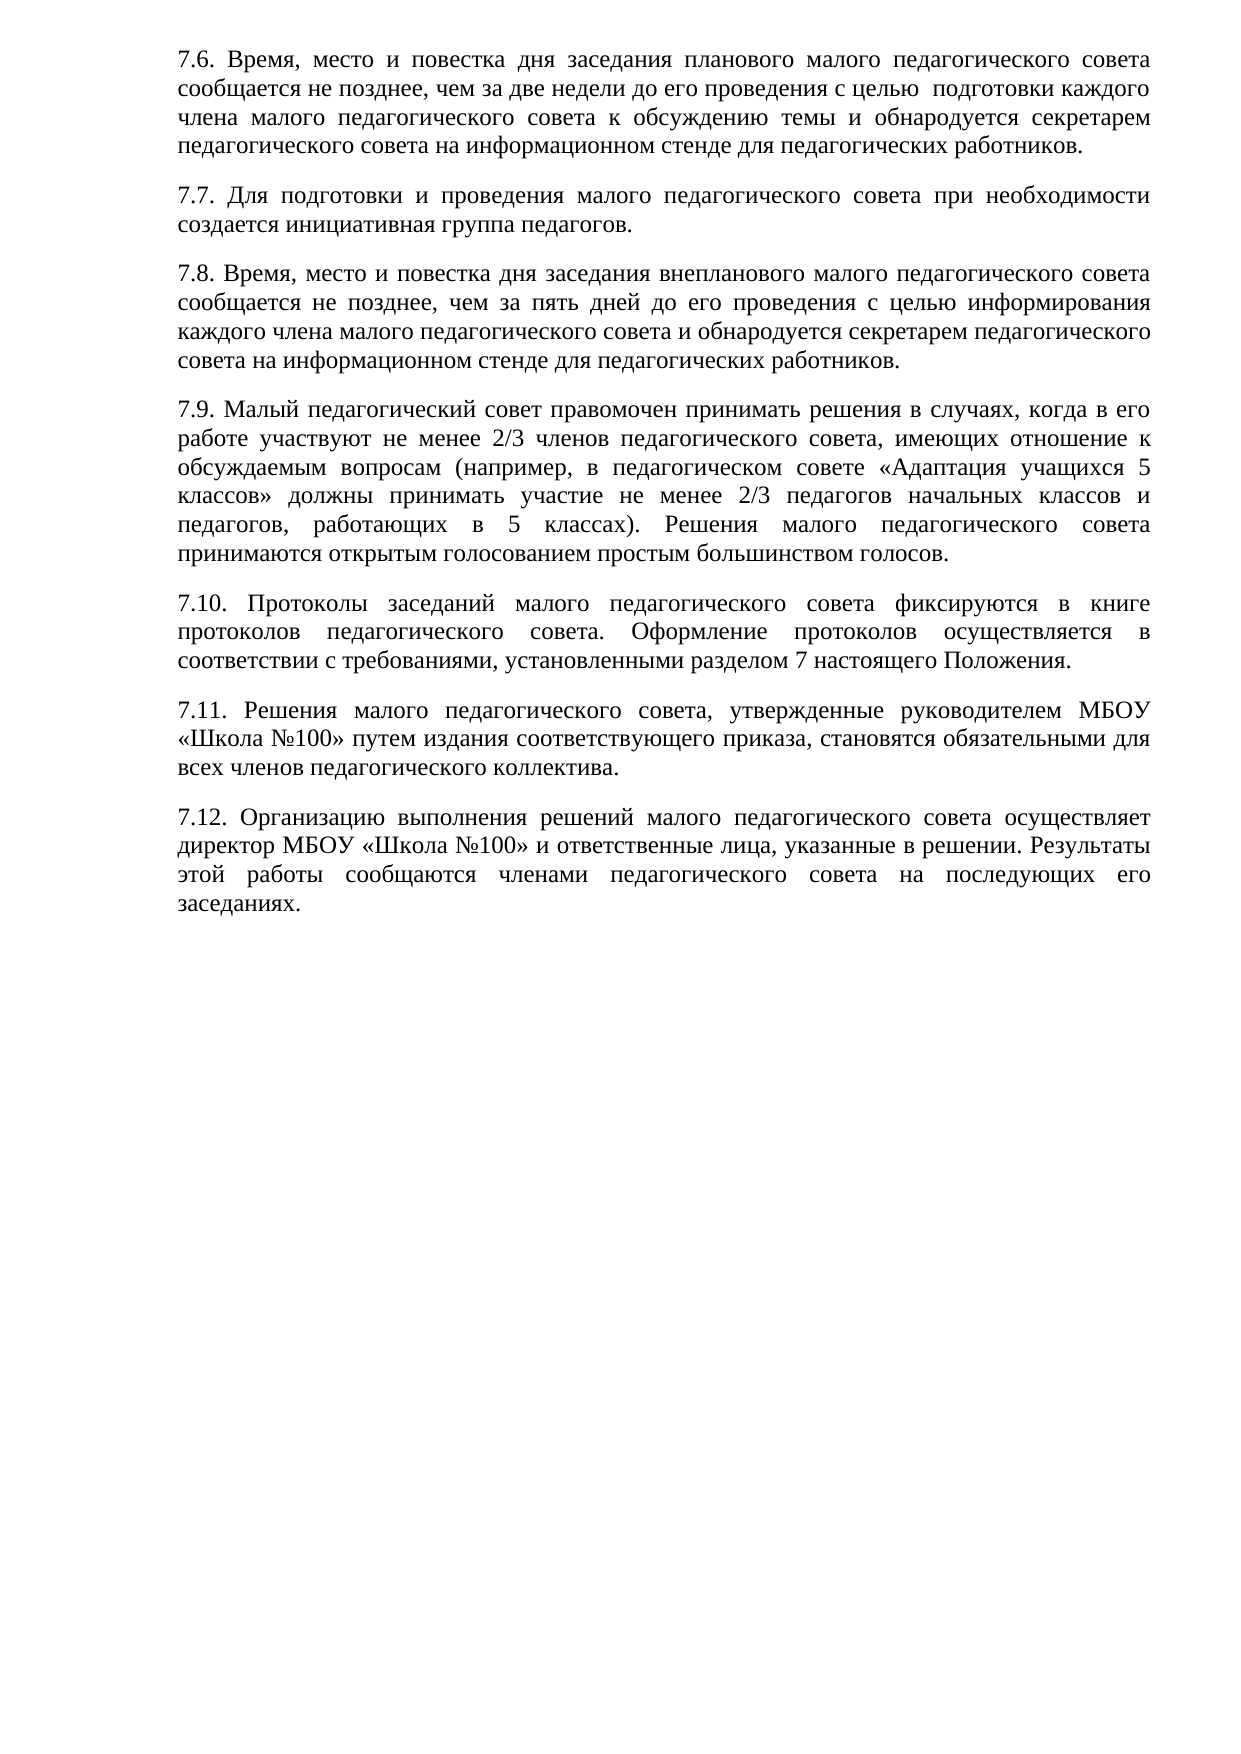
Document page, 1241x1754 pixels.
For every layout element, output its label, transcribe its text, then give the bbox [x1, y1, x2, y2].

text 7.12. Организацию выполнения решений малого педагогического совета осуществляет директор МБОУ «Школа №100» и ответственные лица, указанные в решении. Результаты этой работы сообщаются членами педагогического совета на последующих его заседаниях. [177, 802, 1152, 917]
text 7.7. Для подготовки и проведения малого педагогического совета при необходимости создается инициативная группа педагогов. [177, 180, 1152, 238]
text 7.9. Малый педагогический совет правомочен принимать решения в случаях, когда в его работе участвуют не менее 2/3 членов педагогического совета, имеющих отношение к обсуждаемым вопросам (например, в педагогическом совете «Адаптация учащихся 5 классов» должны принимать участие не менее 2/3 педагогов начальных классов и педагогов, работающих в 5 классах). Решения малого педагогического совета принимаются открытым голосованием простым большинством голосов. [177, 394, 1152, 567]
text 7.11. Решения малого педагогического совета, утвержденные руководителем МБОУ «Школа №100» путем издания соответствующего приказа, становятся обязательными для всех членов педагогического коллектива. [177, 695, 1152, 781]
text 7.10. Протоколы заседаний малого педагогического совета фиксируются в книге протоколов педагогического совета. Оформление протоколов осуществляется в соответствии с требованиями, установленными разделом 7 настоящего Положения. [177, 588, 1152, 674]
text 7.6. Время, место и повестка дня заседания планового малого педагогического совета сообщается не позднее, чем за две недели до его проведения с целью подготовки каждого члена малого педагогического совета к обсуждению темы и обнародуется секретарем педагогического совета на информационном стенде для педагогических работников. [177, 44, 1152, 159]
text 7.8. Время, место и повестка дня заседания внепланового малого педагогического совета сообщается не позднее, чем за пять дней до его проведения с целью информирования каждого члена малого педагогического совета и обнародуется секретарем педагогического совета на информационном стенде для педагогических работников. [177, 258, 1152, 373]
